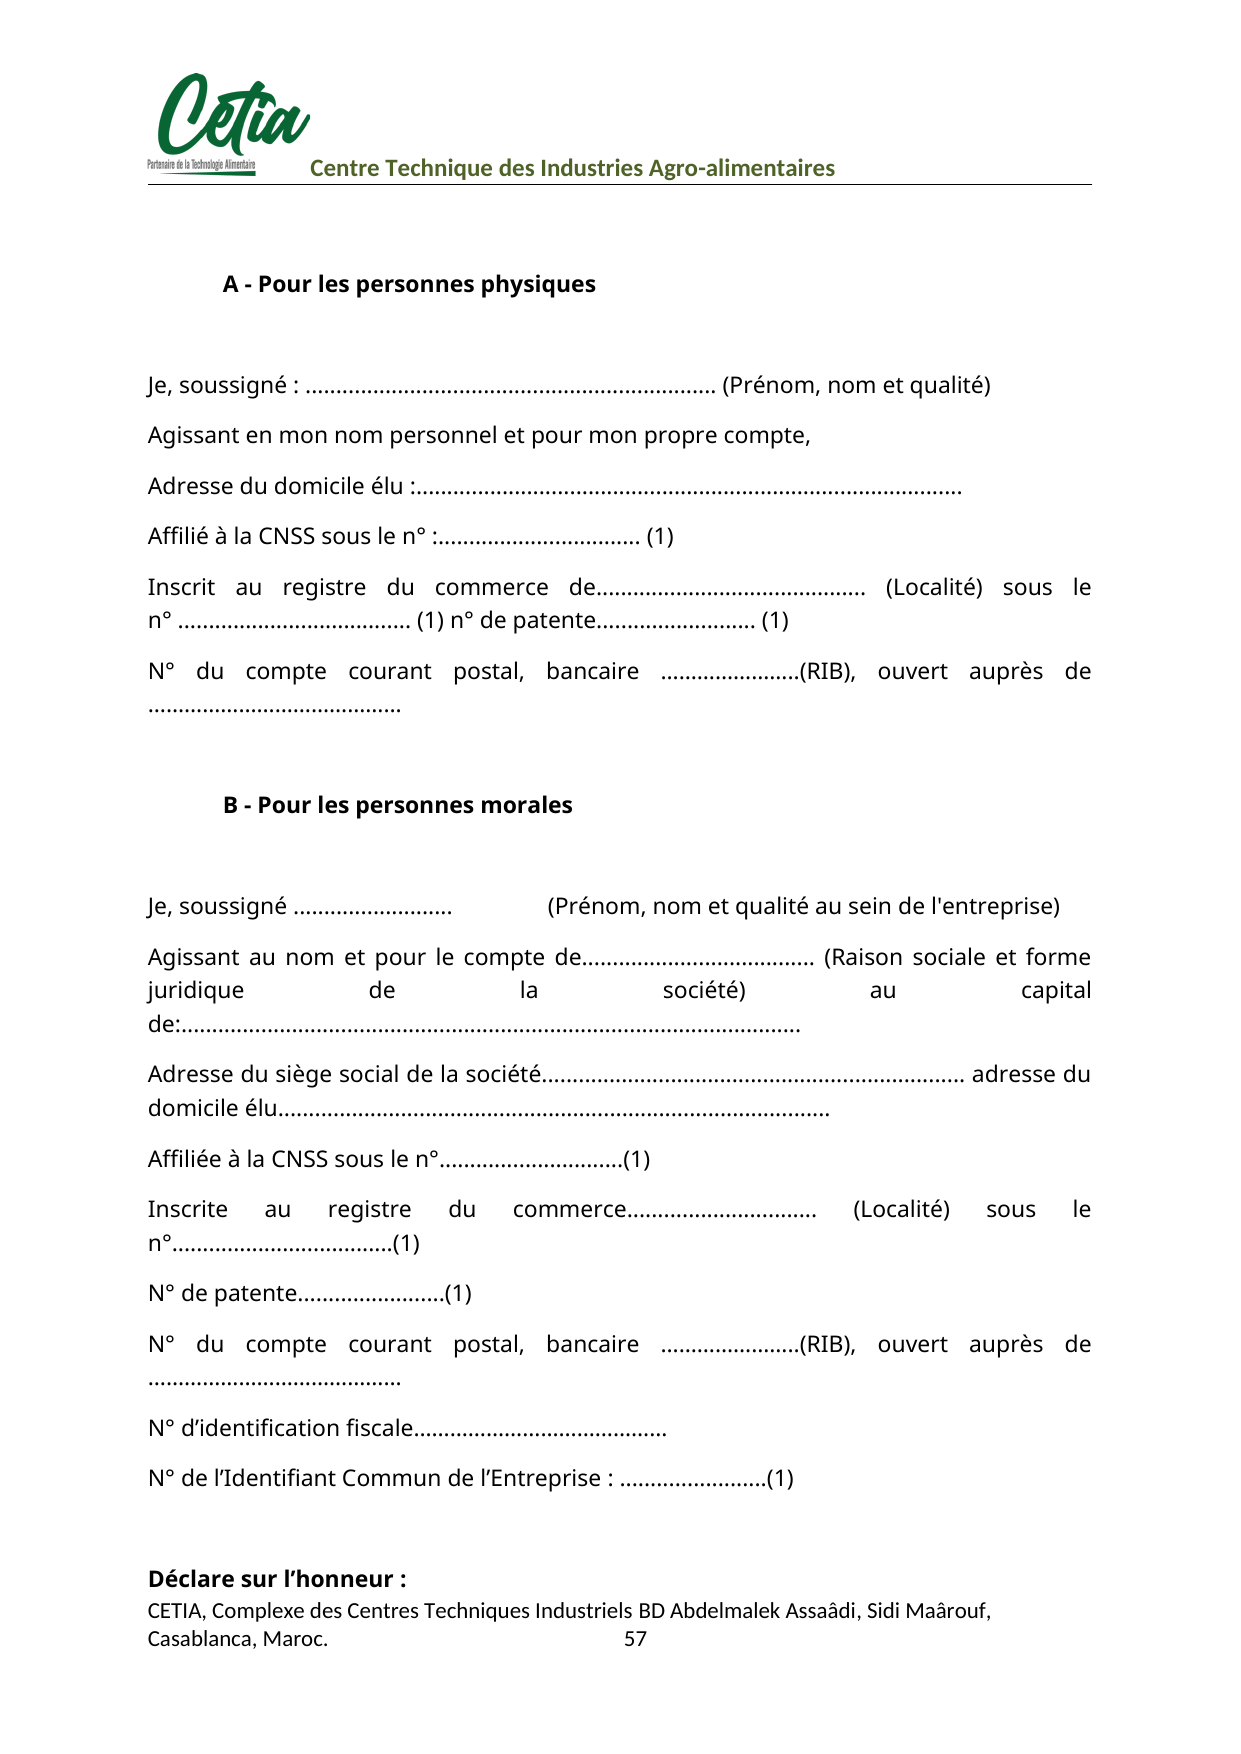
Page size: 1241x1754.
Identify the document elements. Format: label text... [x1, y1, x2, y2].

text N° de patente........................(1) [148, 1277, 1092, 1308]
text Adresse du siège social de la société..................................................................... adresse du domicile élu.......................................................................................... [148, 1058, 1092, 1123]
text N° de l’Identifiant Commun de l’Entreprise : ........................(1) [148, 1462, 1092, 1493]
text Agissant au nom et pour le compte de...................................... (Raison sociale et forme juridique de la société) au capital de:..................................................................................................... [148, 940, 1092, 1039]
text Inscrite au registre du commerce............................... (Localité) sous le n°....................................(1) [148, 1193, 1092, 1258]
text Affilié à la CNSS sous le n° :................................. (1) [148, 520, 1092, 551]
text Je, soussigné .......................... (Prénom, nom et qualité au sein de l'entreprise) [148, 890, 1092, 921]
text B - Pour les personnes morales [223, 789, 1092, 820]
text Je, soussigné : ................................................................... (Prénom, nom et qualité) [148, 369, 1092, 400]
picture [147, 73, 311, 176]
text N° du compte courant postal, bancaire …………………..(RIB), ouvert auprès de …………………………………… [148, 654, 1092, 719]
text Agissant en mon nom personnel et pour mon propre compte, [148, 419, 1092, 450]
text Inscrit au registre du commerce de............................................ (Localité) sous le n° ...................................... (1) n° de patente.......................... (1) [148, 570, 1092, 635]
text N° d’identification fiscale…………………………………… [148, 1412, 1092, 1443]
text N° du compte courant postal, bancaire …………………..(RIB), ouvert auprès de …………………………………… [148, 1327, 1092, 1392]
text A - Pour les personnes physiques [223, 268, 1092, 299]
text Déclare sur l’honneur : [148, 1563, 1092, 1594]
text Adresse du domicile élu :......................................................................................... [148, 469, 1092, 501]
text Affiliée à la CNSS sous le n°..............................(1) [148, 1142, 1092, 1174]
